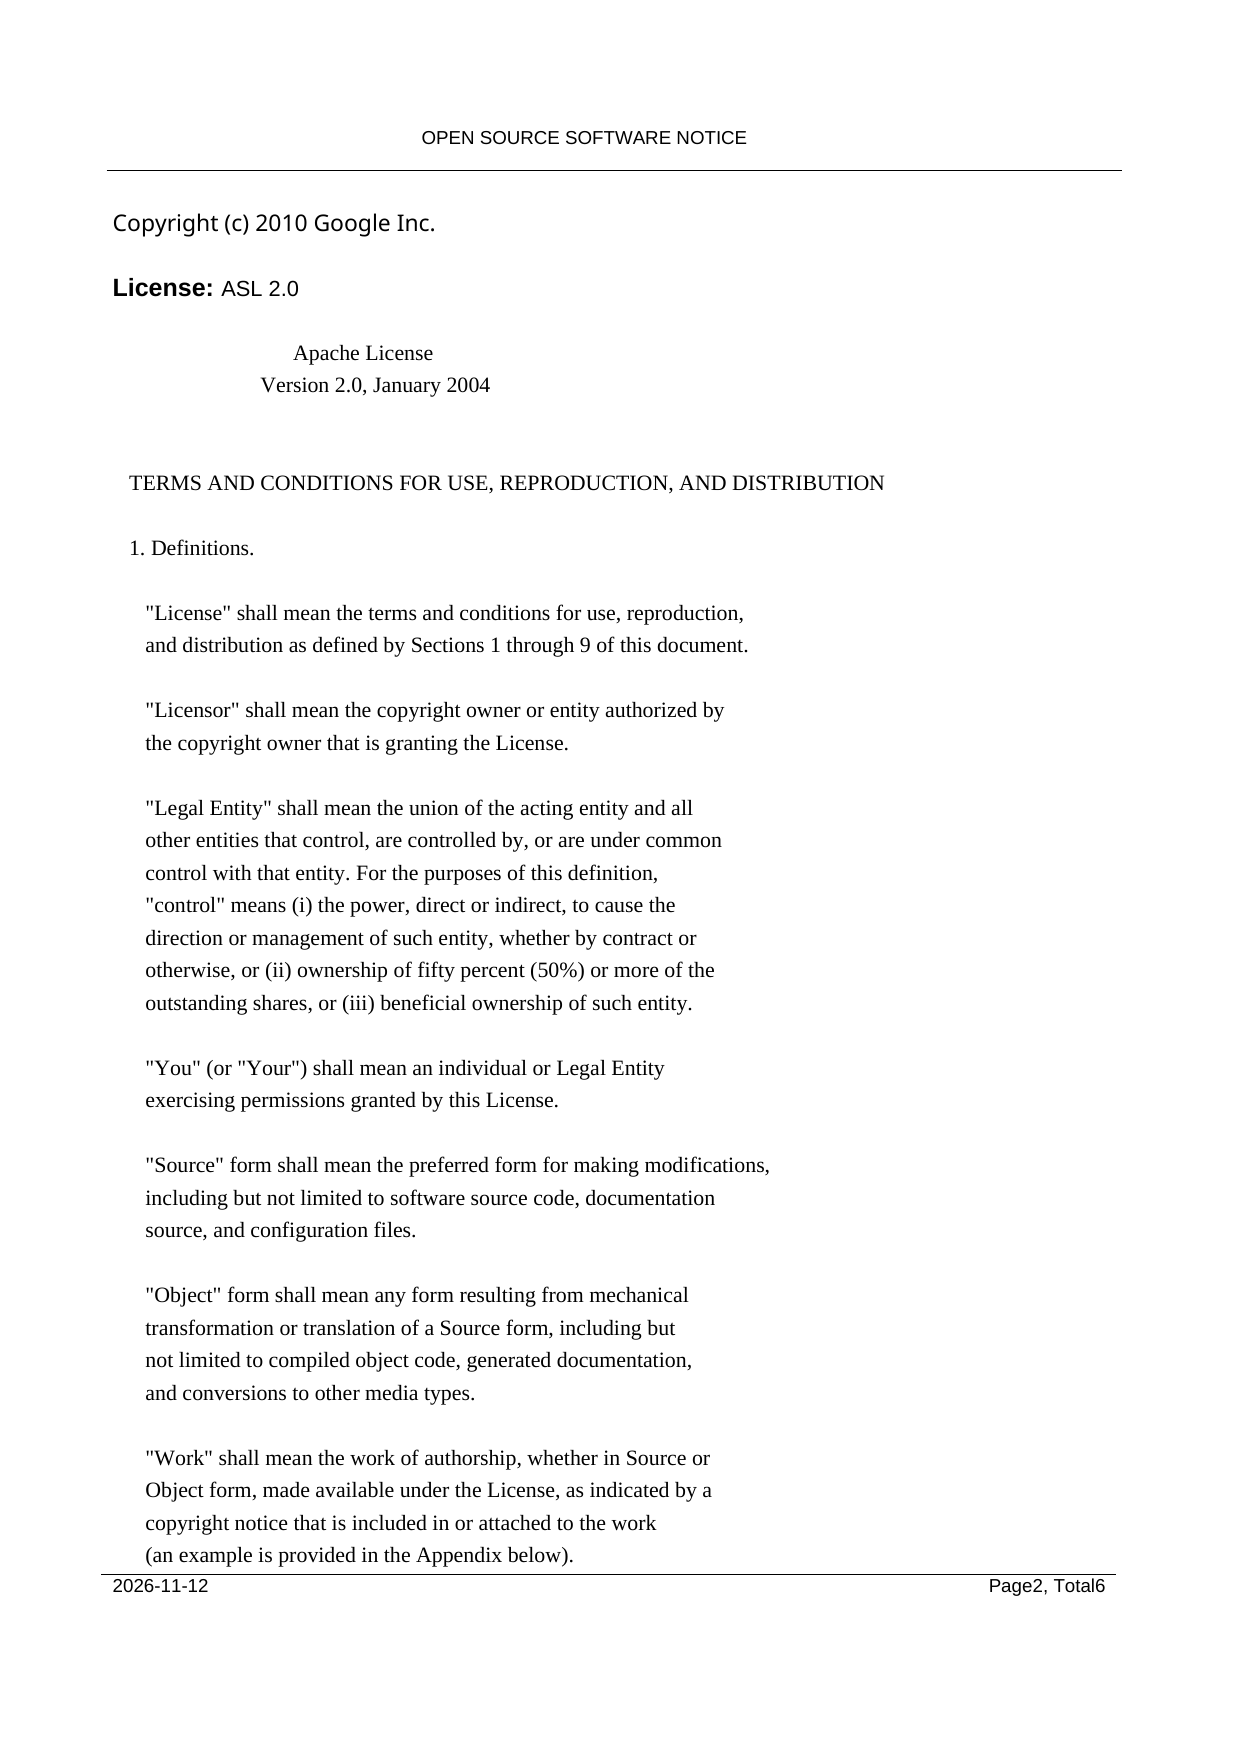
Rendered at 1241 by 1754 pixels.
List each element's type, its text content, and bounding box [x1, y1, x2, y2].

text License: ASL 2.0 [112, 271, 1128, 304]
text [112, 304, 1128, 1571]
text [112, 206, 1128, 271]
